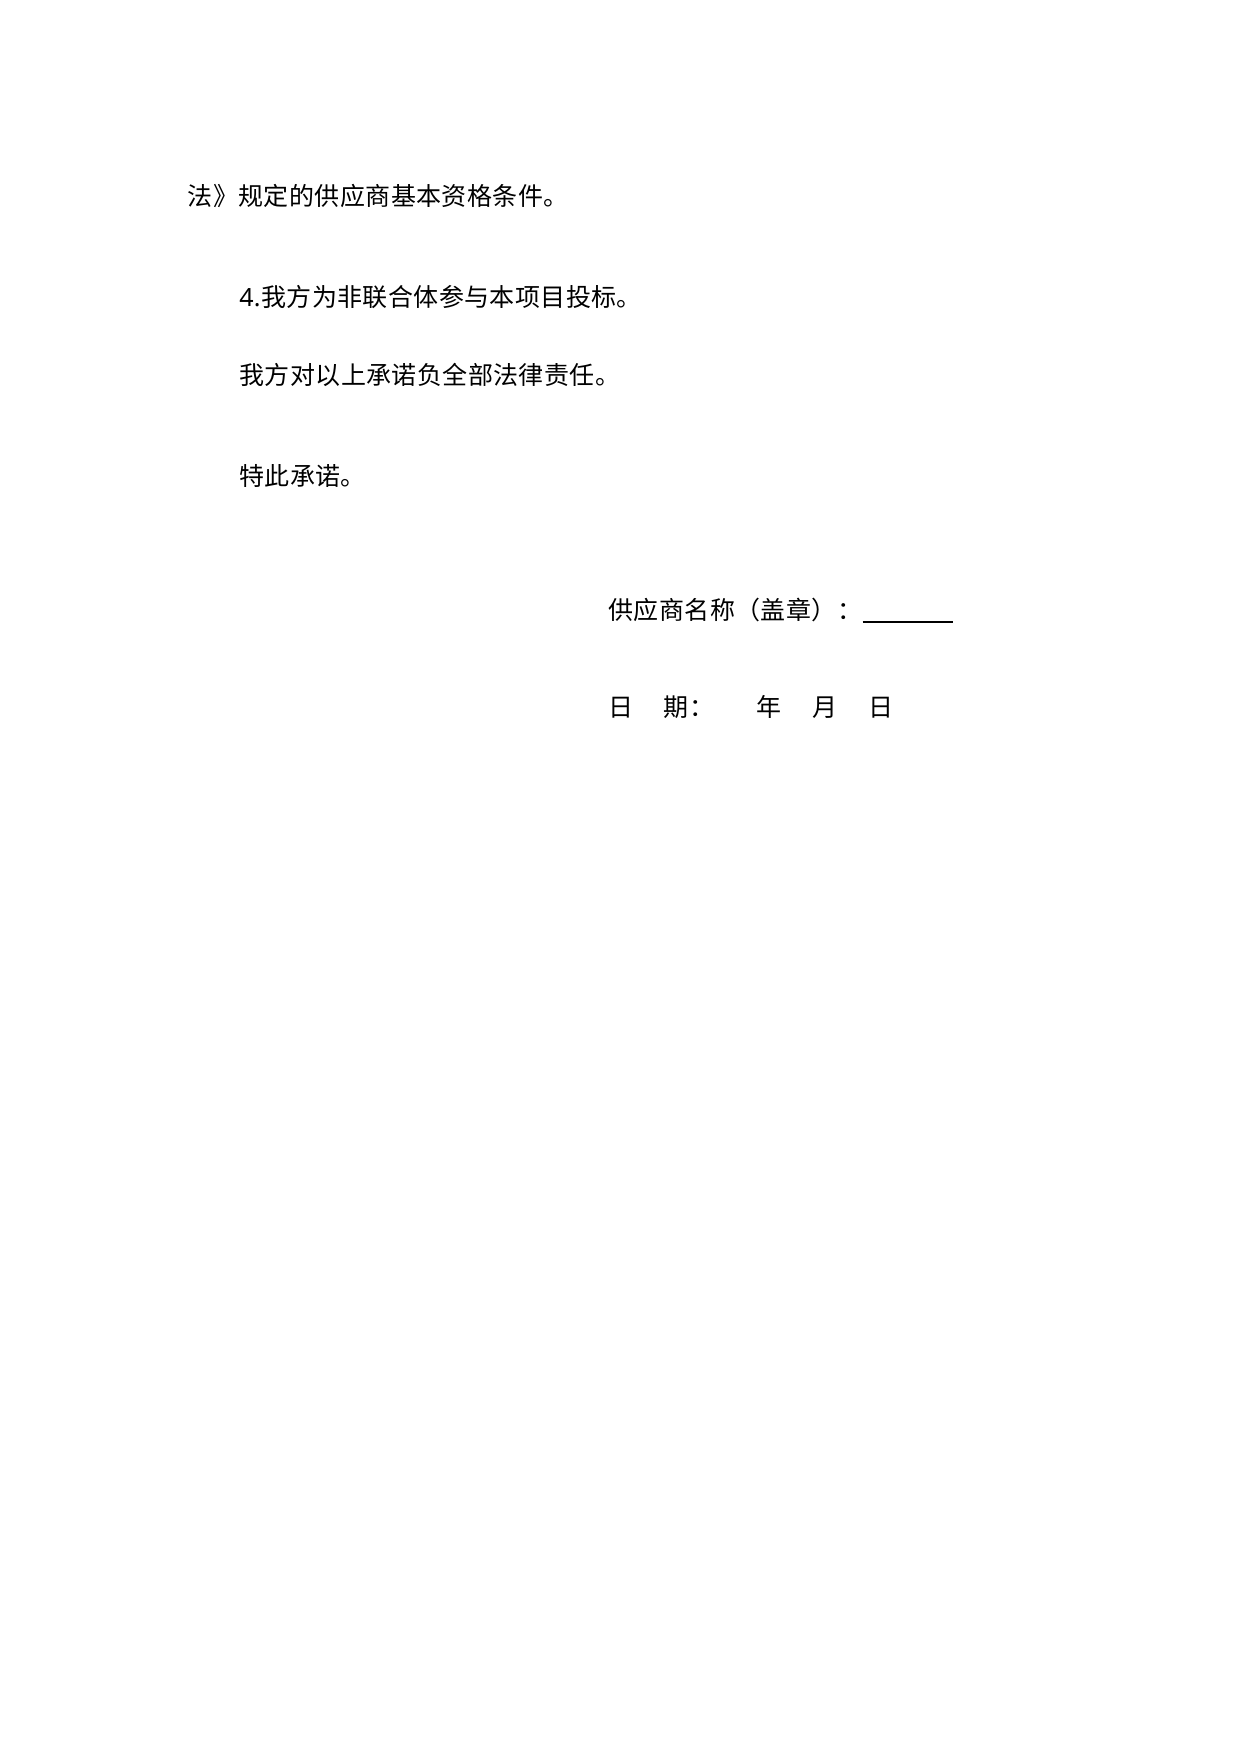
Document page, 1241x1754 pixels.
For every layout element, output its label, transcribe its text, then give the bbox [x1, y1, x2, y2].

text 我方对以上承诺负全部法律责任。 [187, 341, 1053, 406]
text 供应商名称（盖章）： [187, 576, 1053, 641]
text 特此承诺。 [187, 442, 1053, 507]
text 4.我方为非联合体参与本项目投标。 [187, 263, 1053, 328]
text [187, 162, 1053, 227]
text 日 期： 年 月 日 [187, 673, 1053, 738]
